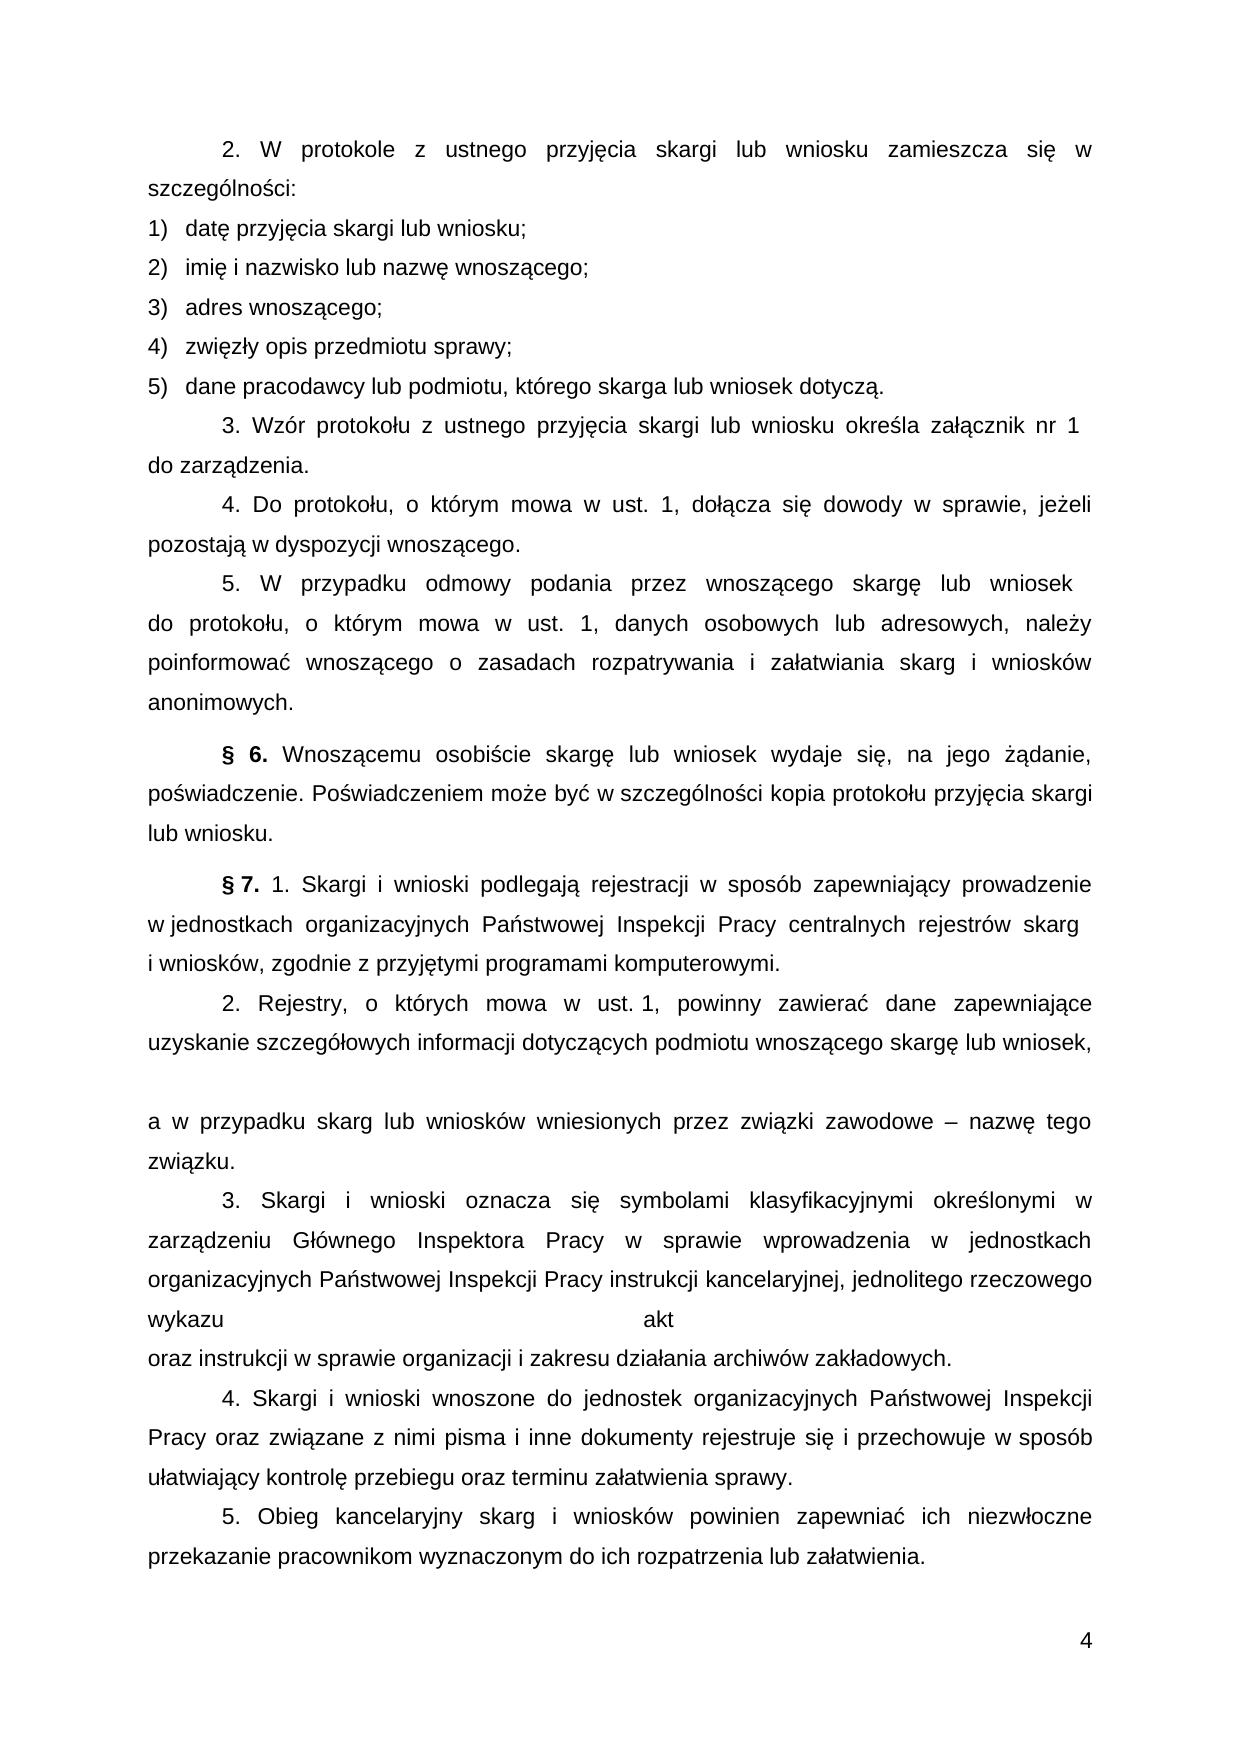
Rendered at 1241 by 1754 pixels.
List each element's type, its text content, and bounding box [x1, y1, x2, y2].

subtitle 2. W protokole z ustnego przyjęcia skargi lub wniosku zamieszcza się w szczególności: [148, 136, 1092, 202]
subtitle § 7. 1. Skargi i wnioski podlegają rejestracji w sposób zapewniający prowadzenie w jednostkach organizacyjnych Państwowej Inspekcji Pracy centralnych rejestrów skarg i wniosków, zgodnie z przyjętymi programami komputerowymi. [148, 871, 1092, 977]
subtitle § 6. Wnoszącemu osobiście skargę lub wniosek wydaje się, na jego żądanie, poświadczenie. Poświadczeniem może być w szczególności kopia protokołu przyjęcia skargi lub wniosku. [148, 741, 1092, 846]
subtitle 3. Wzór protokołu z ustnego przyjęcia skargi lub wniosku określa załącznik nr 1 do zarządzenia. [148, 412, 1092, 478]
text dane pracodawcy lub podmiotu, którego skarga lub wniosek dotyczą. [148, 373, 1092, 399]
list datę przyjęcia skargi lub wniosku; [148, 215, 1092, 241]
text adres wnoszącego; [148, 294, 1092, 320]
subtitle 2. Rejestry, o których mowa w ust. 1, powinny zawierać dane zapewniające uzyskanie szczegółowych informacji dotyczących podmiotu wnoszącego skargę lub wniosek, a w przypadku skarg lub wniosków wniesionych przez związki zawodowe – nazwę tego związku. [148, 990, 1092, 1174]
subtitle 4. Do protokołu, o którym mowa w ust. 1, dołącza się dowody w sprawie, jeżeli pozostają w dyspozycji wnoszącego. [148, 491, 1092, 557]
subtitle 5. Obieg kancelaryjny skarg i wniosków powinien zapewniać ich niezwłoczne przekazanie pracownikom wyznaczonym do ich rozpatrzenia lub załatwienia. [148, 1503, 1092, 1569]
subtitle 5. W przypadku odmowy podania przez wnoszącego skargę lub wniosek do protokołu, o którym mowa w ust. 1, danych osobowych lub adresowych, należy poinformować wnoszącego o zasadach rozpatrywania i załatwiania skarg i wniosków anonimowych. [148, 570, 1092, 715]
subtitle 4. Skargi i wnioski wnoszone do jednostek organizacyjnych Państwowej Inspekcji Pracy oraz związane z nimi pisma i inne dokumenty rejestruje się i przechowuje w sposób ułatwiający kontrolę przebiegu oraz terminu załatwienia sprawy. [148, 1385, 1092, 1490]
subtitle 3. Skargi i wnioski oznacza się symbolami klasyfikacyjnymi określonymi w zarządzeniu Głównego Inspektora Pracy w sprawie wprowadzenia w jednostkach organizacyjnych Państwowej Inspekcji Pracy instrukcji kancelaryjnej, jednolitego rzeczowego wykazu akt oraz instrukcji w sprawie organizacji i zakresu działania archiwów zakładowych. [148, 1187, 1092, 1372]
text zwięzły opis przedmiotu sprawy; [148, 333, 1092, 359]
text imię i nazwisko lub nazwę wnoszącego; [148, 254, 1092, 281]
